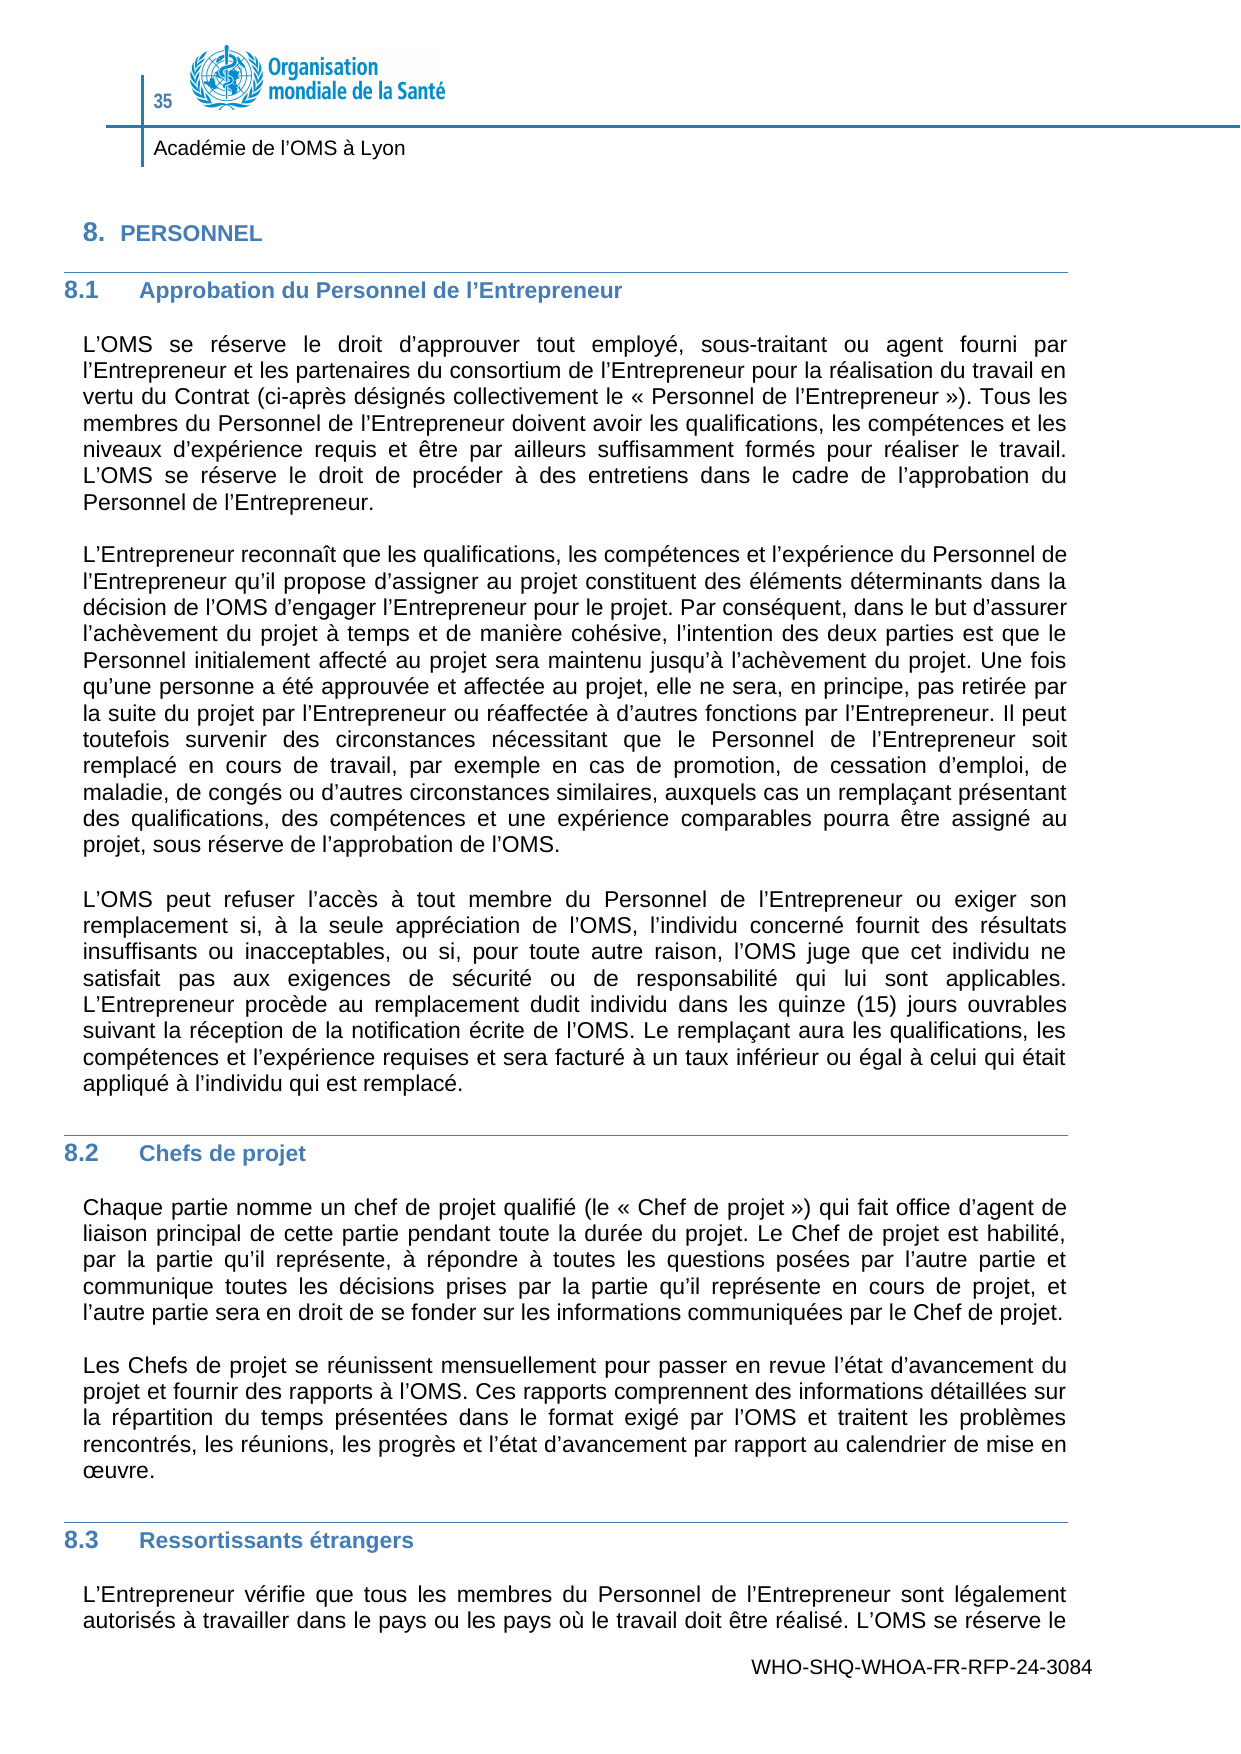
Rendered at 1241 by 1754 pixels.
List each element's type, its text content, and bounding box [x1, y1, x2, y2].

text Les Chefs de projet se réunissent mensuellement pour passer en revue l’état d’avancement du projet et fournir des rapports à l’OMS. Ces rapports comprennent des informations détaillées sur la répartition du temps présentées dans le format exigé par l’OMS et traitent les problèmes rencontrés, les réunions, les progrès et l’état d’avancement par rapport au calendrier de mise en œuvre. [83, 1352, 1068, 1483]
text L’OMS se réserve le droit d’approuver tout employé, sous-traitant ou agent fourni par l’Entrepreneur et les partenaires du consortium de l’Entrepreneur pour la réalisation du travail en vertu du Contrat (ci-après désignés collectivement le « Personnel de l’Entrepreneur »). Tous les membres du Personnel de l’Entrepreneur doivent avoir les qualifications, les compétences et les niveaux d’expérience requis et être par ailleurs suffisamment formés pour réaliser le travail. L’OMS se réserve le droit de procéder à des entretiens dans le cadre de l’approbation du Personnel de l’Entrepreneur. [83, 331, 1068, 515]
list Approbation du Personnel de l’Entrepreneur [64, 273, 1068, 304]
text L’OMS peut refuser l’accès à tout membre du Personnel de l’Entrepreneur ou exiger son remplacement si, à la seule appréciation de l’OMS, l’individu concerné fournit des résultats insuffisants ou inacceptables, ou si, pour toute autre raison, l’OMS juge que cet individu ne satisfait pas aux exigences de sécurité ou de responsabilité qui lui sont applicables. L’Entrepreneur procède au remplacement dudit individu dans les quinze (15) jours ouvrables suivant la réception de la notification écrite de l’OMS. Le remplaçant aura les qualifications, les compétences et l’expérience requises et sera facturé à un taux inférieur ou égal à celui qui était appliqué à l’individu qui est remplacé. [83, 886, 1068, 1096]
picture [220, 106, 233, 110]
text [83, 1581, 1068, 1633]
list Personnel [83, 216, 1068, 247]
text L’Entrepreneur reconnaît que les qualifications, les compétences et l’expérience du Personnel de l’Entrepreneur qu’il propose d’assigner au projet constituent des éléments déterminants dans la décision de l’OMS d’engager l’Entrepreneur pour le projet. Par conséquent, dans le but d’assurer l’achèvement du projet à temps et de manière cohésive, l’intention des deux parties est que le Personnel initialement affecté au projet sera maintenu jusqu’à l’achèvement du projet. Une fois qu’une personne a été approuvée et affectée au projet, elle ne sera, en principe, pas retirée par la suite du projet par l’Entrepreneur ou réaffectée à d’autres fonctions par l’Entrepreneur. Il peut toutefois survenir des circonstances nécessitant que le Personnel de l’Entrepreneur soit remplacé en cours de travail, par exemple en cas de promotion, de cessation d’emploi, de maladie, de congés ou d’autres circonstances similaires, auxquels cas un remplaçant présentant des qualifications, des compétences et une expérience comparables pourra être assigné au projet, sous réserve de l’approbation de l’OMS. [83, 541, 1068, 858]
text Chaque partie nomme un chef de projet qualifié (le « Chef de projet ») qui fait office d’agent de liaison principal de cette partie pendant toute la durée du projet. Le Chef de projet est habilité, par la partie qu’il représente, à répondre à toutes les questions posées par l’autre partie et communique toutes les décisions prises par la partie qu’il représente en cours de projet, et l’autre partie sera en droit de se fonder sur les informations communiquées par le Chef de projet. [83, 1193, 1068, 1325]
picture [190, 45, 445, 110]
list Ressortissants étrangers [64, 1523, 1068, 1554]
picture [190, 85, 219, 110]
list Chefs de projet [64, 1136, 1068, 1167]
